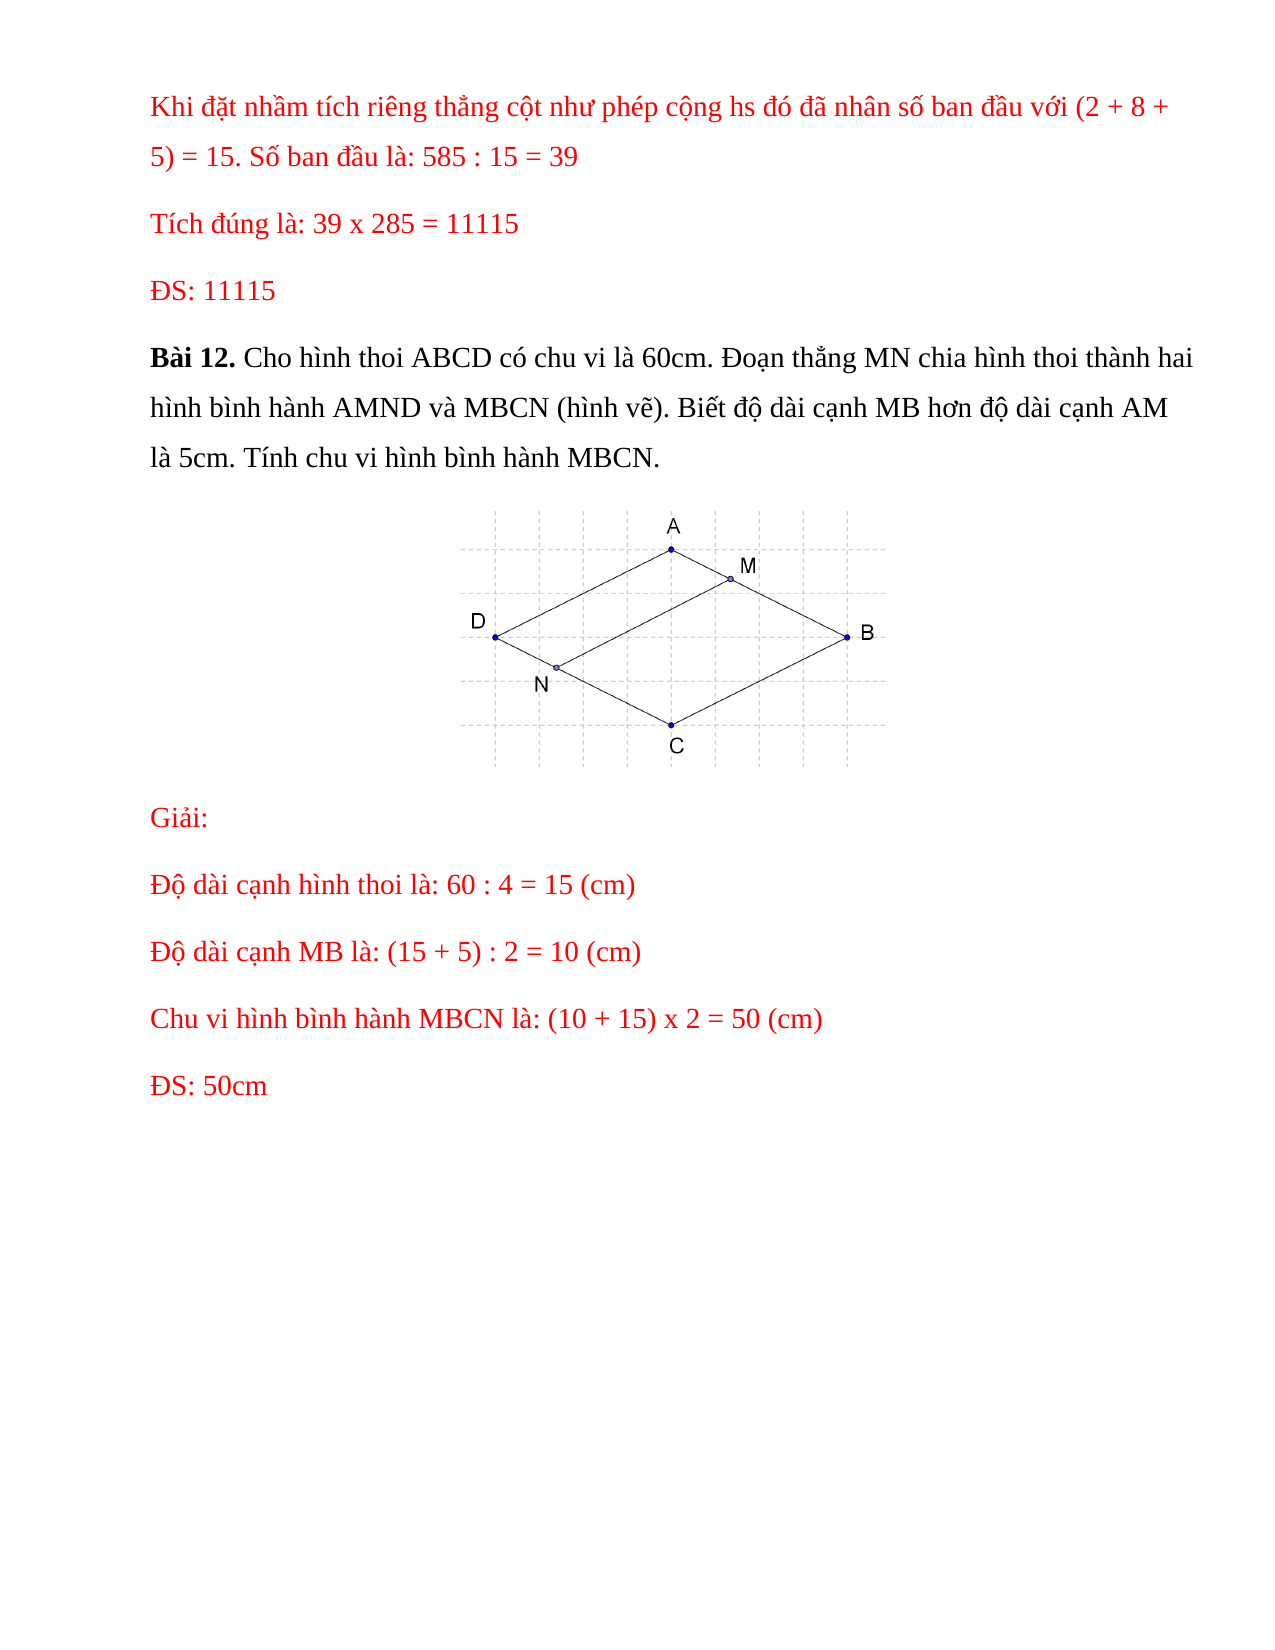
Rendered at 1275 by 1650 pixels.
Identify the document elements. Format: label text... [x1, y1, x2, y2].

text Bài 12. Cho hình thoi ABCD có chu vi là 60cm. Đoạn thẳng MN chia hình thoi thành hai hình bình hành AMND và MBCN (hình vẽ). Biết độ dài cạnh MB hơn độ dài cạnh AM là 5cm. Tính chu vi hình bình hành MBCN. [150, 340, 1196, 474]
text ĐS: 50cm [150, 1068, 1196, 1102]
text ĐS: 11115 [150, 273, 1196, 306]
text Độ dài cạnh hình thoi là: 60 : 4 = 15 (cm) [150, 867, 1196, 901]
text Tích đúng là: 39 x 285 = 11115 [150, 206, 1196, 239]
text Chu vi hình bình hành MBCN là: (10 + 15) x 2 = 50 (cm) [150, 1001, 1196, 1035]
text Khi đặt nhầm tích riêng thẳng cột như phép cộng hs đó đã nhân số ban đầu với (2 + 8 + 5) = 15. Số ban đầu là: 585 : 15 = 39 [150, 89, 1196, 172]
text Giải: [150, 800, 1196, 834]
text Độ dài cạnh MB là: (15 + 5) : 2 = 10 (cm) [150, 934, 1196, 968]
